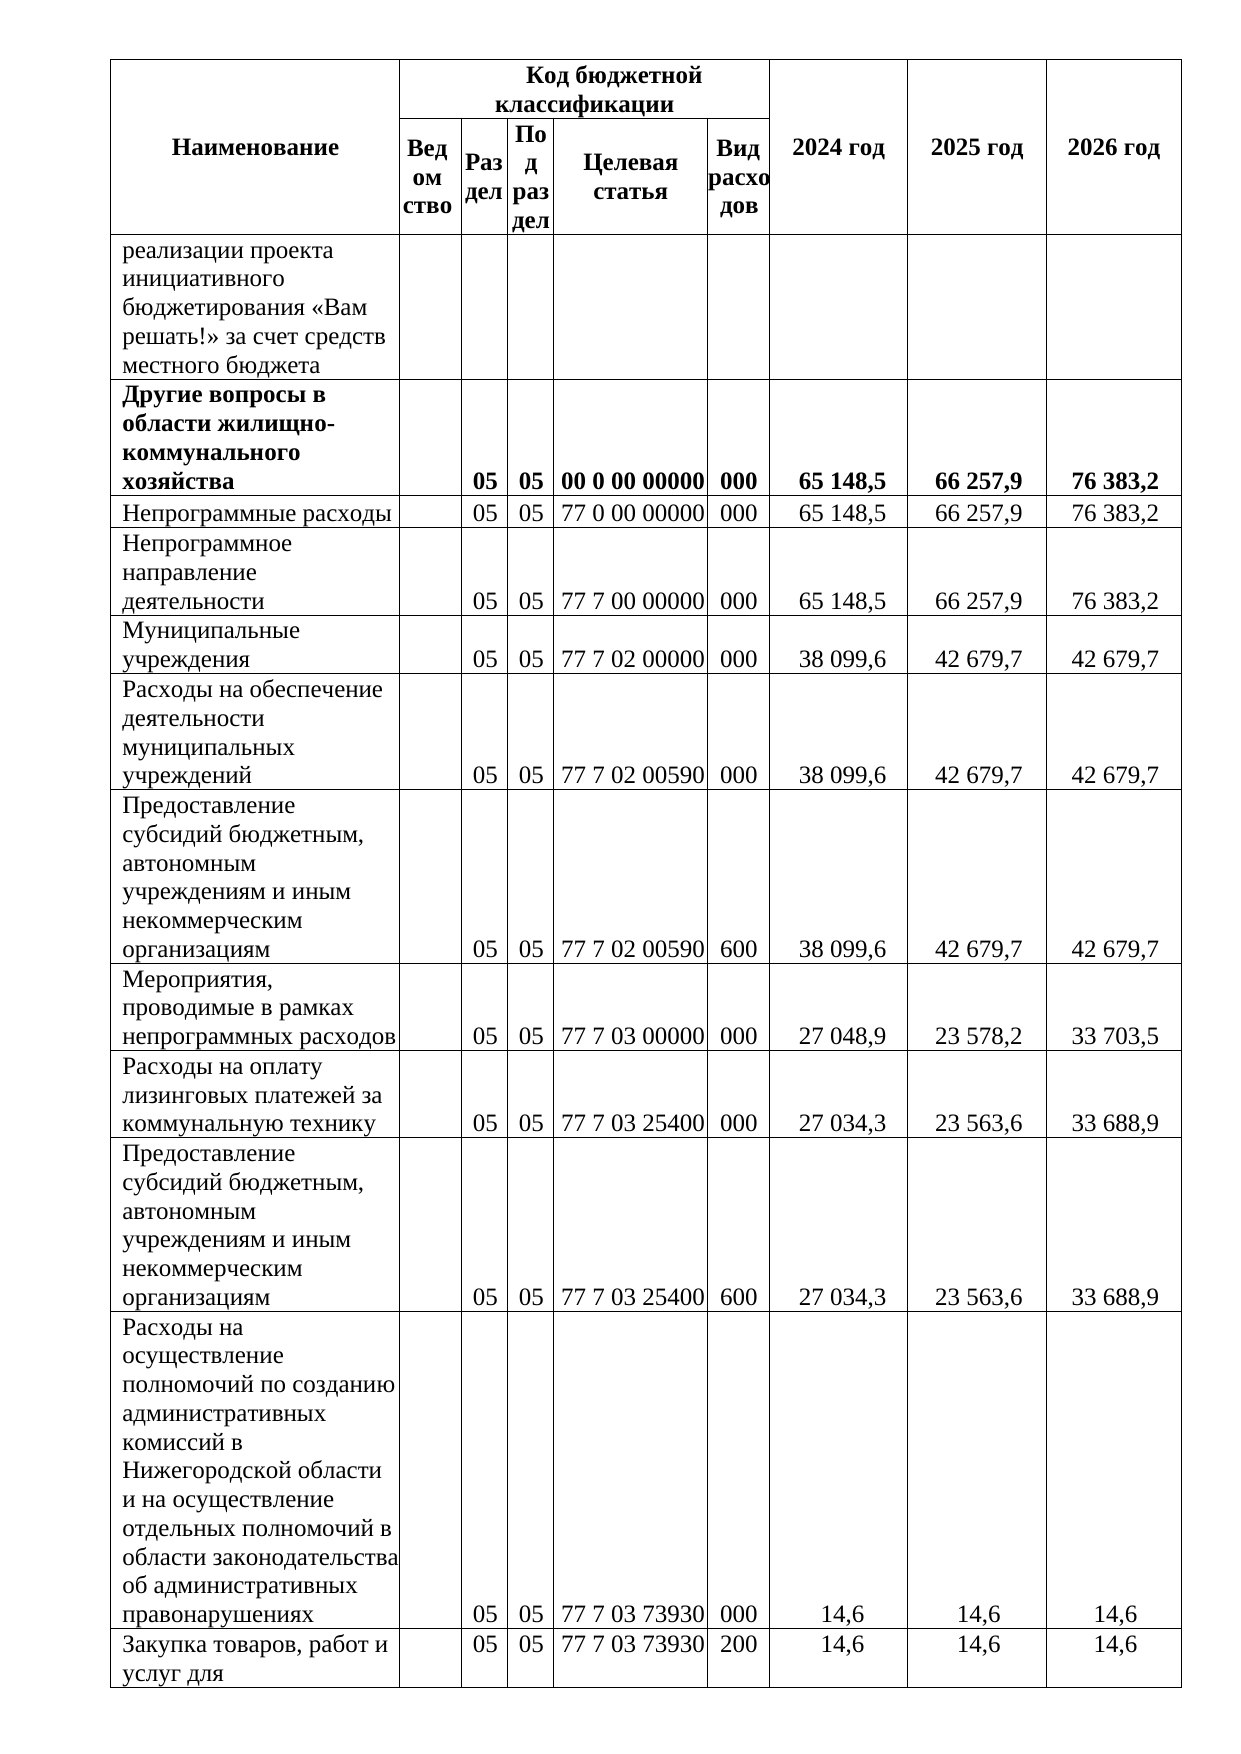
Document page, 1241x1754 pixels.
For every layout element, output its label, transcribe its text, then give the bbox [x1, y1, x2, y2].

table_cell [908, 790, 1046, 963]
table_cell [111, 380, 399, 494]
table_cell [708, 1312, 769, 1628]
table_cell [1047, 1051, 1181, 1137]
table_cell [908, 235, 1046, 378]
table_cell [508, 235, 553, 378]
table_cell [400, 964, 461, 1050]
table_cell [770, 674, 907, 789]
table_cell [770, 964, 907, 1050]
table_header 2025 год [908, 60, 1046, 234]
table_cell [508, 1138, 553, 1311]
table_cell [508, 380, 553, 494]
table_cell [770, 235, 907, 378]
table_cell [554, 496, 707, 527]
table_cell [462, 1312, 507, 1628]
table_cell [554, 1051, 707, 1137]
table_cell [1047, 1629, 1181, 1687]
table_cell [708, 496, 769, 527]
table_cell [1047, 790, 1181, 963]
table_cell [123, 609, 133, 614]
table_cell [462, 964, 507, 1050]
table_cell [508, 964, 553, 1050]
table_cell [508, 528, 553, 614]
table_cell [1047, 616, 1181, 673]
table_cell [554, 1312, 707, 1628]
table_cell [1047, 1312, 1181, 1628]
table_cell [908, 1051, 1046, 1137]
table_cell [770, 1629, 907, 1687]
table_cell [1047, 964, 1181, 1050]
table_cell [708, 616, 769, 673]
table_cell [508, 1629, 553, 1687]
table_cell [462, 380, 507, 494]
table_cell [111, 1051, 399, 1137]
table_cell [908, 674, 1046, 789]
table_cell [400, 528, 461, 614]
table_cell Целевая статья [554, 119, 707, 234]
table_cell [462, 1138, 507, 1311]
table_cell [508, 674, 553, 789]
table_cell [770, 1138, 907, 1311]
table_header Наименование [111, 60, 399, 234]
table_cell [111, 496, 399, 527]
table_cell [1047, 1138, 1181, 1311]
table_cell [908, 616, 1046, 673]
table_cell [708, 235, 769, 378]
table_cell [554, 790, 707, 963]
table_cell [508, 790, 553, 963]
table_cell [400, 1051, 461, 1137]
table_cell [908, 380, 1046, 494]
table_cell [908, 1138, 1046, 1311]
table_cell Вид расходов [708, 119, 769, 234]
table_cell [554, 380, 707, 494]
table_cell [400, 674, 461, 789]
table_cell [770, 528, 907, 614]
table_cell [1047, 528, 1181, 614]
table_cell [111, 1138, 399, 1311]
table_header 2026 год [1047, 60, 1181, 234]
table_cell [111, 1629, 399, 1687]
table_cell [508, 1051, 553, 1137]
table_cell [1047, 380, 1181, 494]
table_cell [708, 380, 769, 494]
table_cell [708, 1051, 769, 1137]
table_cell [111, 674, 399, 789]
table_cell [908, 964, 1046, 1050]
table_cell Ведом ство [400, 119, 461, 234]
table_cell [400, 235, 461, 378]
table_cell Под раз дел [508, 119, 553, 234]
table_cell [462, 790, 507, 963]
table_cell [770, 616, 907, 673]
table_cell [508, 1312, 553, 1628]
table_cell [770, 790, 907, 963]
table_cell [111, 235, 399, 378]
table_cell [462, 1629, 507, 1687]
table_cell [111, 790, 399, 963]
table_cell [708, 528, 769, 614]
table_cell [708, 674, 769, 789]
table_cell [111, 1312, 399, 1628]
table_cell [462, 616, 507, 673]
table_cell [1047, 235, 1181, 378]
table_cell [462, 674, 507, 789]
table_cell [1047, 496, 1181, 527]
table_header 2024 год [770, 60, 907, 234]
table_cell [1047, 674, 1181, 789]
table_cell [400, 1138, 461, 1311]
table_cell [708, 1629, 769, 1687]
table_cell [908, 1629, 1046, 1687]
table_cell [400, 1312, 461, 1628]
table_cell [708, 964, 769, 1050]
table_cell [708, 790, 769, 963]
table_header Код бюджетной классификации [400, 60, 769, 118]
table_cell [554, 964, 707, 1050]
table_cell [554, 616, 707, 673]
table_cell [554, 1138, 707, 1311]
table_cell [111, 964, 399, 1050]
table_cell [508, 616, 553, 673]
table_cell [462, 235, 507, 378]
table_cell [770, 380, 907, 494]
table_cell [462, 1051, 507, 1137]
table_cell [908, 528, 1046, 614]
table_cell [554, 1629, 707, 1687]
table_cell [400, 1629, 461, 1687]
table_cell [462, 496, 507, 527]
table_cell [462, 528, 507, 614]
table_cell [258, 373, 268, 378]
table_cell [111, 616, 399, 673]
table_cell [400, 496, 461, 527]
table_cell Раз дел [462, 119, 507, 234]
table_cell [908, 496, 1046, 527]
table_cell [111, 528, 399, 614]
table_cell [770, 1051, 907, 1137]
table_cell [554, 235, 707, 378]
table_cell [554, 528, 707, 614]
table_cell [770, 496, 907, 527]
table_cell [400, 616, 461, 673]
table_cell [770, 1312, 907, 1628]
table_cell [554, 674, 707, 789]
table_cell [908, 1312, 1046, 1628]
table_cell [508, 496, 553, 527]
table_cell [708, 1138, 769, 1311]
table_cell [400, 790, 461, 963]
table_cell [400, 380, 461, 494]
